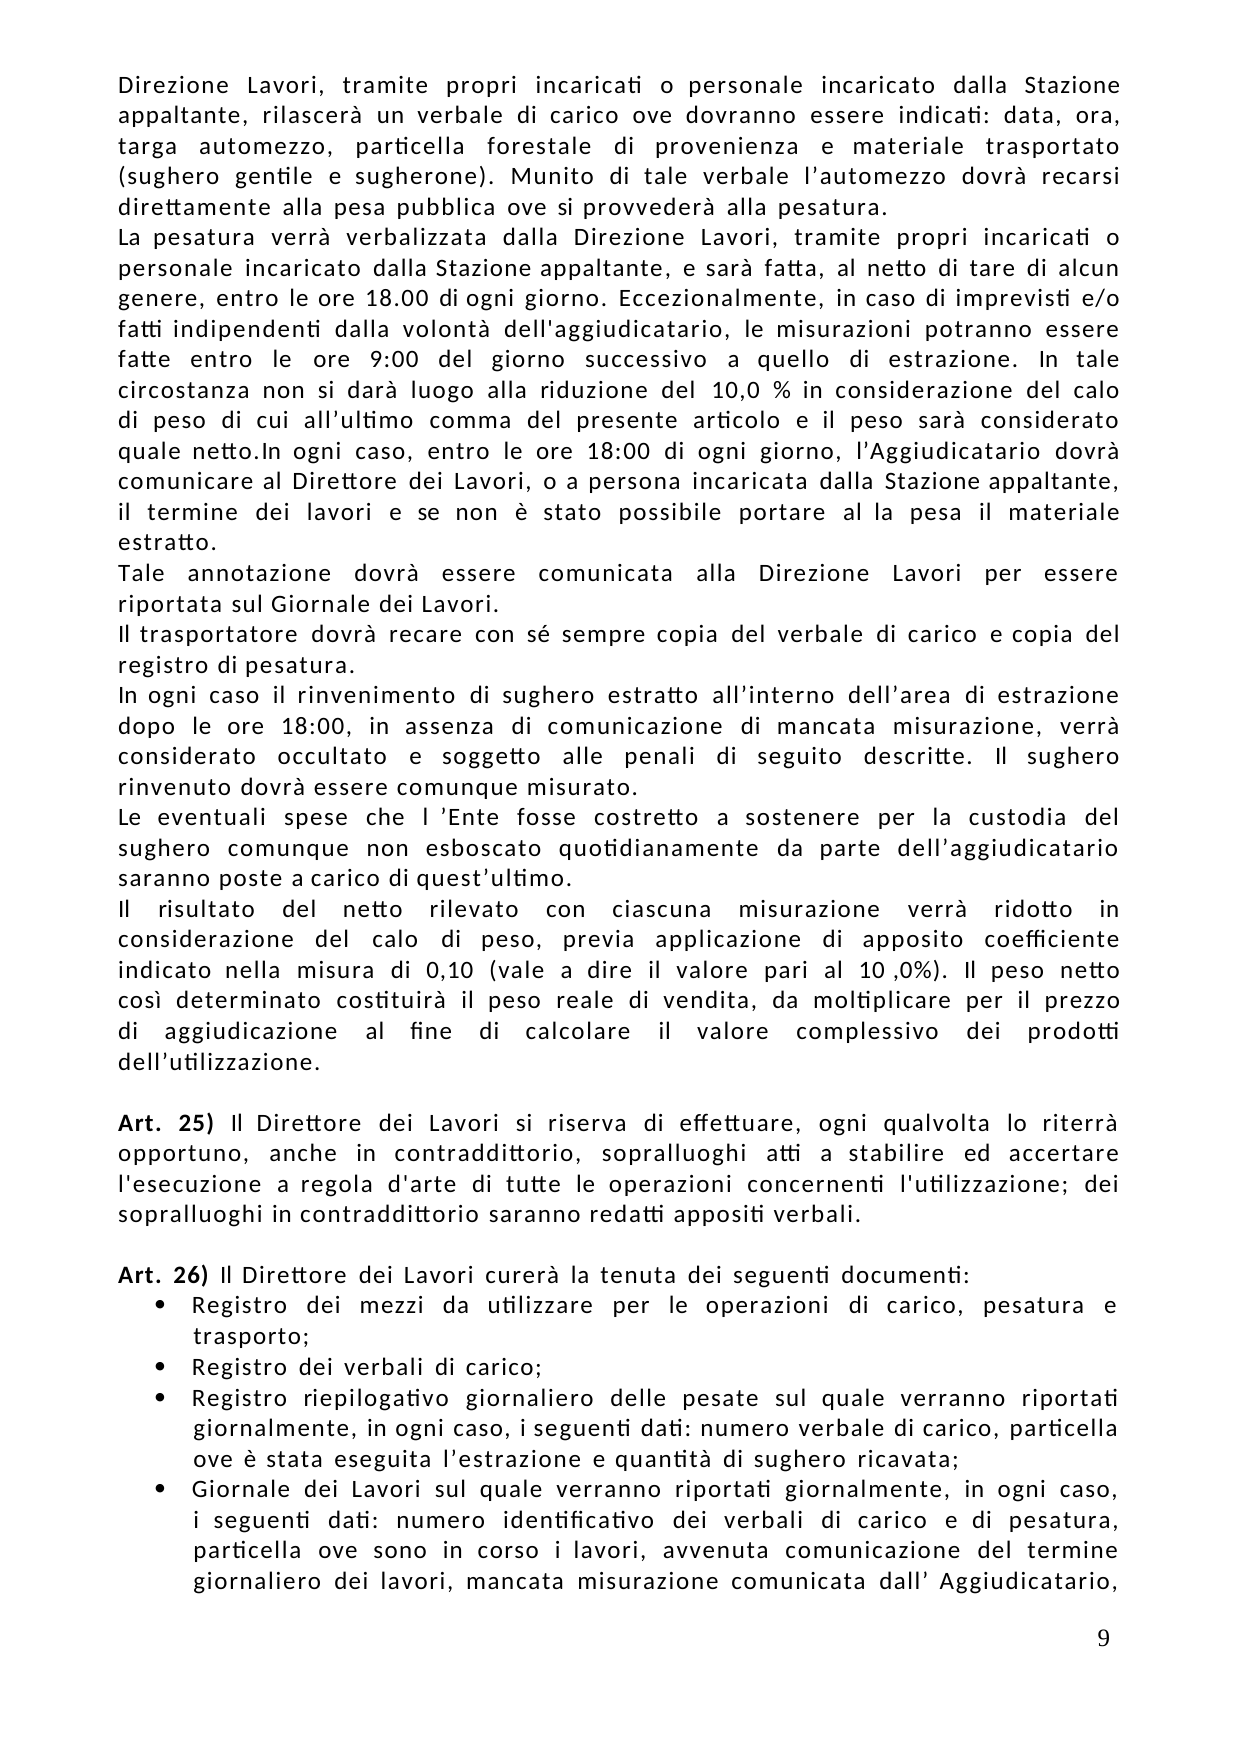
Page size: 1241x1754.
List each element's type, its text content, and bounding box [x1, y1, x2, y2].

list Registro dei verbali di carico; [156, 1351, 1134, 1382]
text La pesatura verrà verbalizzata dalla Direzione Lavori, tramite propri incaricati o personale incaricato dalla Stazione appaltante, e sarà fatta, al netto di tare di alcun genere, entro le ore 18.00 di ogni giorno. Eccezionalmente, in caso di imprevisti e/o fatti indipendenti dalla volontà dell'aggiudicatario, le misurazioni potranno essere fatte entro le ore 9:00 del giorno successivo a quello di estrazione. In tale circostanza non si darà luogo alla riduzione del 10,0 % in considerazione del calo di peso di cui all’ultimo comma del presente articolo e il peso sarà considerato quale netto.In ogni caso, entro le ore 18:00 di ogni giorno, l’Aggiudicatario dovrà comunicare al Direttore dei Lavori, o a persona incaricata dalla Stazione appaltante, il termine dei lavori e se non è stato possibile portare al la pesa il materiale estratto. [118, 221, 1119, 557]
text Tale annotazione dovrà essere comunicata alla Direzione Lavori per essere riportata sul Giornale dei Lavori. [118, 557, 1118, 618]
text Art. 26) Il Direttore dei Lavori curerà la tenuta dei seguenti documenti: [118, 1259, 1134, 1289]
text Le eventuali spese che l ’Ente fosse costretto a sostenere per la custodia del sughero comunque non esboscato quotidianamente da parte dell’aggiudicatario saranno poste a carico di quest’ultimo. [118, 801, 1118, 893]
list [156, 1473, 1118, 1596]
text Il trasportatore dovrà recare con sé sempre copia del verbale di carico e copia del registro di pesatura. [118, 618, 1119, 679]
text Il risultato del netto rilevato con ciascuna misurazione verrà ridotto in considerazione del calo di peso, previa applicazione di apposito coefficiente indicato nella misura di 0,10 (vale a dire il valore pari al 10 ,0%). Il peso netto così determinato costituirà il peso reale di vendita, da moltiplicare per il prezzo di aggiudicazione al fine di calcolare il valore complessivo dei prodotti dell’utilizzazione. [118, 893, 1120, 1076]
text Art. 25) Il Direttore dei Lavori si riserva di effettuare, ogni qualvolta lo riterrà opportuno, anche in contraddittorio, sopralluoghi atti a stabilire ed accertare l'esecuzione a regola d'arte di tutte le operazioni concernenti l'utilizzazione; dei sopralluoghi in contraddittorio saranno redatti appositi verbali. [118, 1107, 1119, 1229]
text In ogni caso il rinvenimento di sughero estratto all’interno dell’area di estrazione dopo le ore 18:00, in assenza di comunicazione di mancata misurazione, verrà considerato occultato e soggetto alle penali di seguito descritte. Il sughero rinvenuto dovrà essere comunque misurato. [118, 679, 1119, 801]
list Registro dei mezzi da utilizzare per le operazioni di carico, pesatura e trasporto; [156, 1289, 1117, 1351]
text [118, 69, 1120, 221]
list Registro riepilogativo giornaliero delle pesate sul quale verranno riportati giornalmente, in ogni caso, i seguenti dati: numero verbale di carico, particella ove è stata eseguita l’estrazione e quantità di sughero ricavata; [156, 1382, 1118, 1473]
